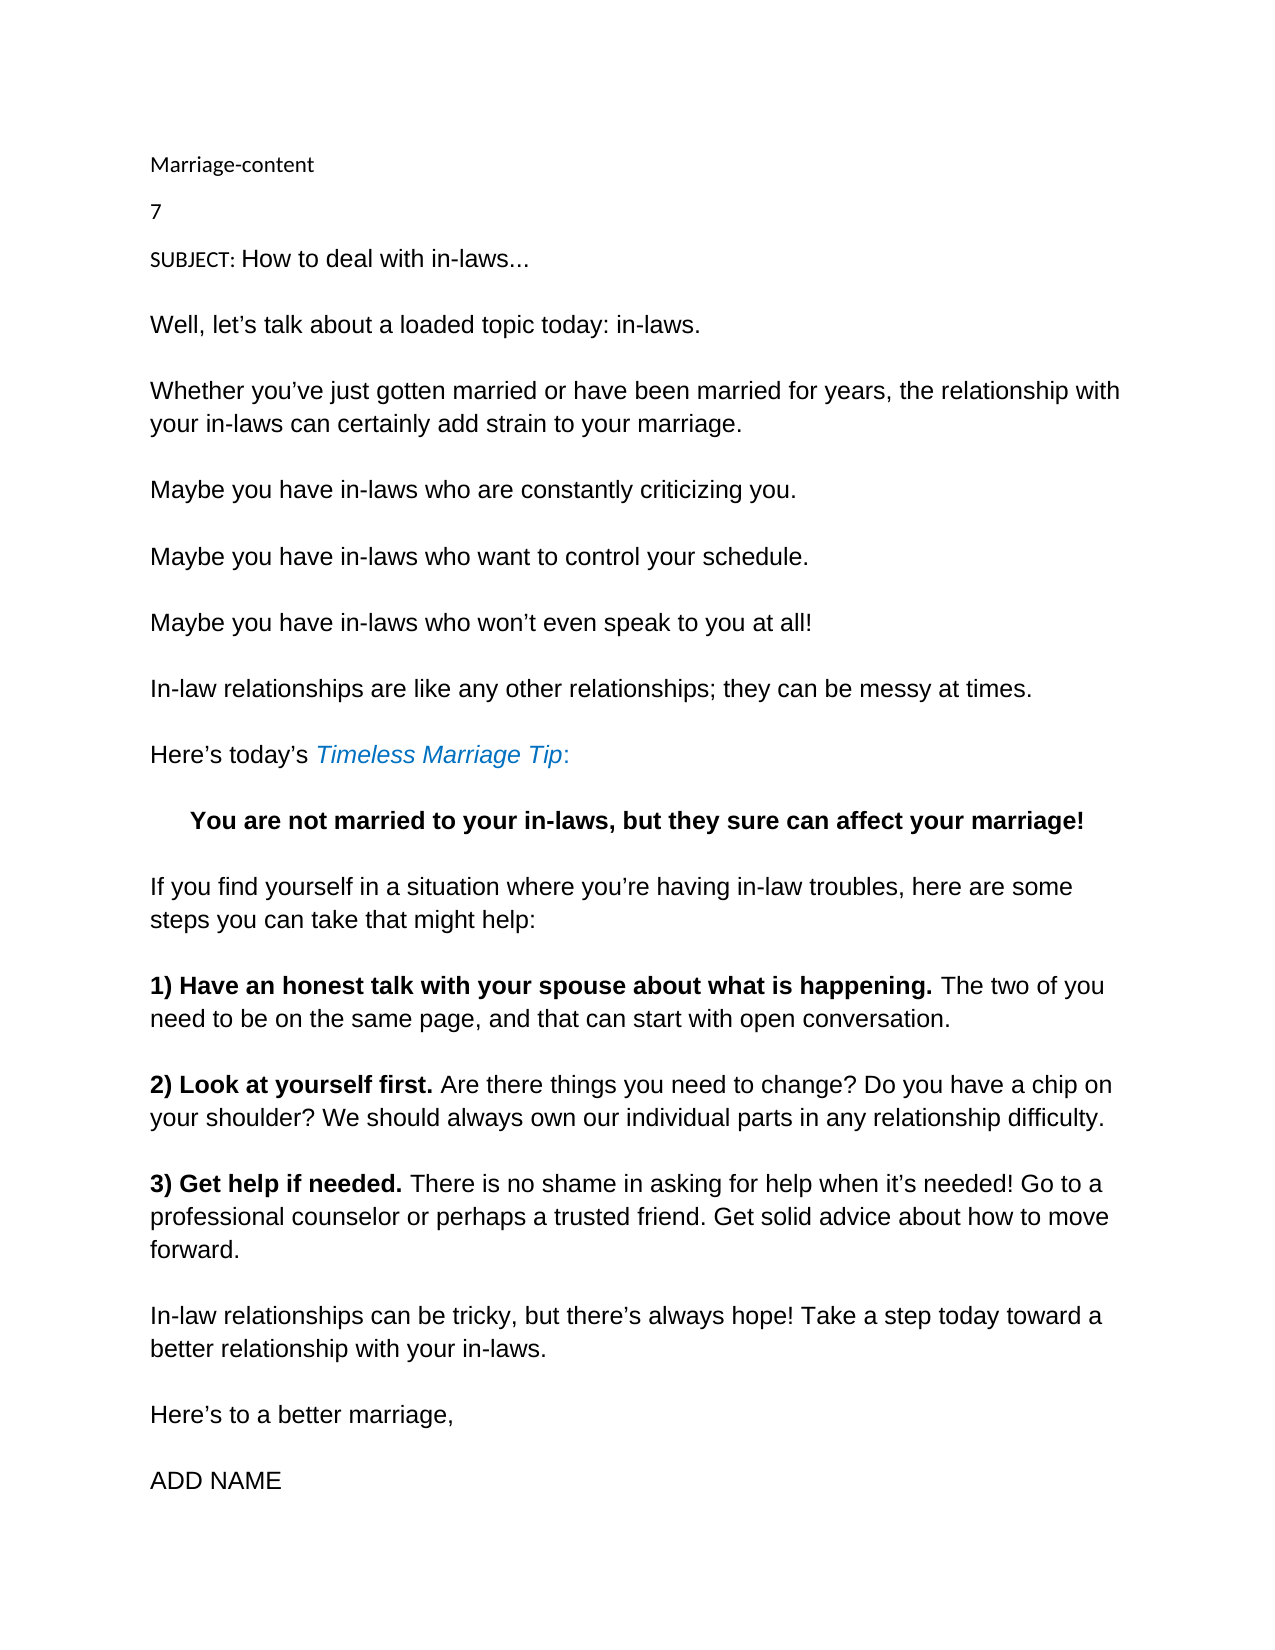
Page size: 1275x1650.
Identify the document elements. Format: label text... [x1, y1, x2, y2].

text If you find yourself in a situation where you’re having in-law troubles, here are some steps you can take that might help: [150, 872, 1125, 933]
text Whether you’ve just gotten married or have been married for years, the relationship with your in-laws can certainly add strain to your marriage. [150, 376, 1125, 438]
text Marriage-content [150, 150, 1125, 178]
text Well, let’s talk about a loaded topic today: in-laws. [150, 310, 1125, 339]
text Here’s to a better marriage, [150, 1400, 1125, 1429]
text Maybe you have in-laws who won’t even speak to you at all! [150, 607, 1125, 636]
text 7 [150, 197, 1125, 225]
text Here’s today’s Timeless Marriage Tip: [150, 739, 1125, 768]
text In-law relationships are like any other relationships; they can be messy at times. [150, 673, 1125, 702]
text In-law relationships can be tricky, but there’s always hope! Take a step today toward a better relationship with your in-laws. [150, 1301, 1125, 1363]
text You are not married to your in-laws, but they sure can affect your marriage! [150, 806, 1125, 834]
text SUBJECT: How to deal with in-laws... [150, 244, 1125, 273]
text Maybe you have in-laws who want to control your schedule. [150, 541, 1125, 570]
text 3) Get help if needed. There is no shame in asking for help when it’s needed! Go to a professional counselor or perhaps a trusted friend. Get solid advice about how to move forward. [150, 1169, 1125, 1264]
text 2) Look at yourself first. Are there things you need to change? Do you have a chip on your shoulder? We should always own our individual parts in any relationship difficulty. [150, 1070, 1125, 1132]
text ADD NAME [150, 1466, 1125, 1495]
text Maybe you have in-laws who are constantly criticizing you. [150, 475, 1125, 504]
text 1) Have an honest talk with your spouse about what is happening. The two of you need to be on the same page, and that can start with open conversation. [150, 971, 1125, 1032]
